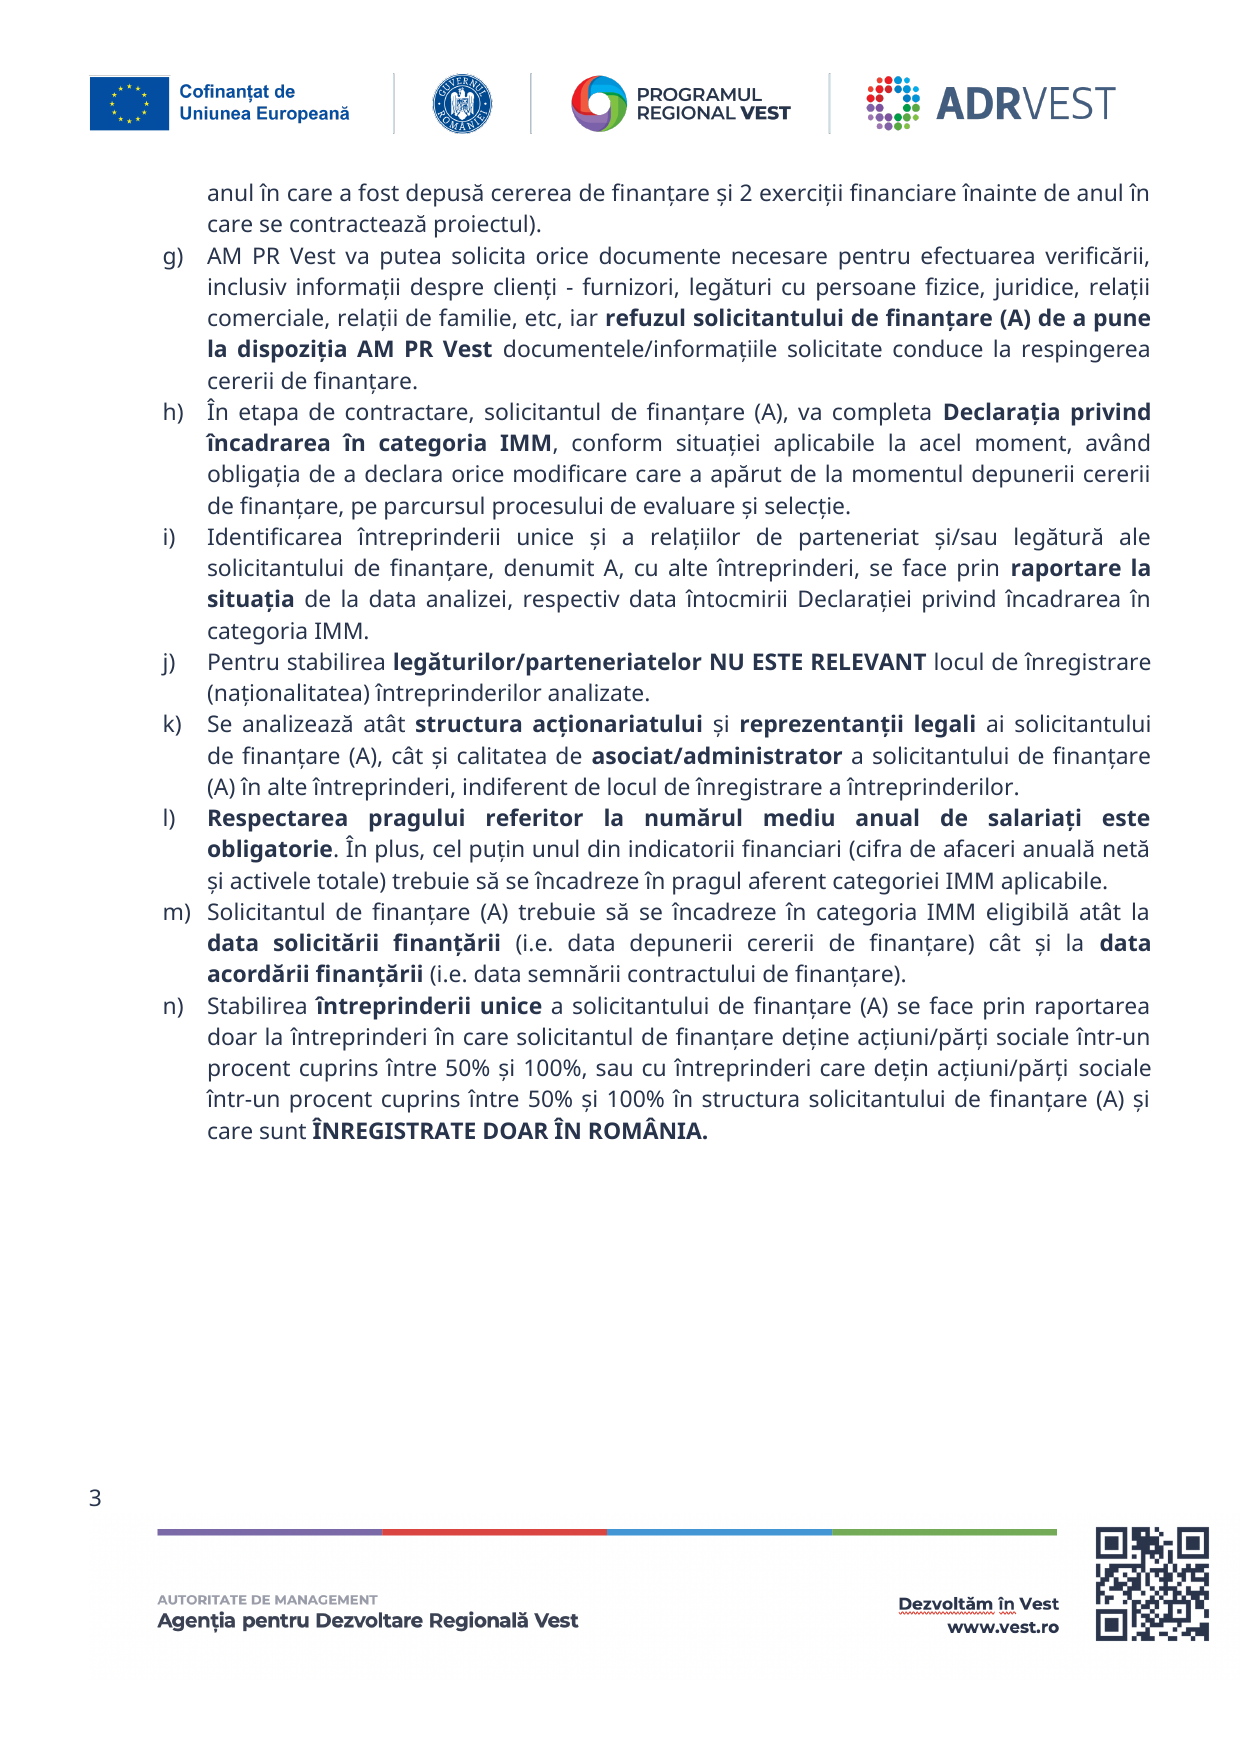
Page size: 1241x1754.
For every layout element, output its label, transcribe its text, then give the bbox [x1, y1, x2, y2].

list AM PR Vest va putea solicita orice documente necesare pentru efectuarea verificării, inclusiv informații despre clienți - furnizori, legături cu persoane fizice, juridice, relații comerciale, relații de familie, etc, iar refuzul solicitantului de finanțare (A) de a pune la dispoziția AM PR Vest documentele/informațiile solicitate conduce la respingerea cererii de finanțare. [162, 240, 1152, 396]
picture [88, 1513, 1241, 1680]
list Respectarea pragului referitor la numărul mediu anual de salariați este obligatorie. În plus, cel puțin unul din indicatorii financiari (cifra de afaceri anuală netă și activele totale) trebuie să se încadreze în pragul aferent categoriei IMM aplicabile. [162, 802, 1152, 896]
list Stabilirea întreprinderii unice a solicitantului de finanțare (A) se face prin raportarea doar la întreprinderi în care solicitantul de finanțare deține acțiuni/părți sociale într-un procent cuprins între 50% și 100%, sau cu întreprinderi care dețin acțiuni/părți sociale într-un procent cuprins între 50% și 100% în structura solicitantului de finanțare (A) și care sunt ÎNREGISTRATE DOAR ÎN ROMÂNIA. [162, 990, 1152, 1146]
list În etapa de contractare, solicitantul de finanțare (A), va completa Declarația privind încadrarea în categoria IMM, conform situației aplicabile la acel moment, având obligația de a declara orice modificare care a apărut de la momentul depunerii cererii de finanțare, pe parcursul procesului de evaluare și selecție. [162, 396, 1152, 521]
list Pentru stabilirea legăturilor/parteneriatelor NU ESTE RELEVANT locul de înregistrare (naționalitatea) întreprinderilor analizate. [162, 646, 1152, 708]
list Se analizează atât structura acționariatului și reprezentanții legali ai solicitantului de finanțare (A), cât și calitatea de asociat/administrator a solicitantului de finanțare (A) în alte întreprinderi, indiferent de locul de înregistrare a întreprinderilor. [162, 708, 1152, 802]
list Identificarea întreprinderii unice și a relațiilor de parteneriat și/sau legătură ale solicitantului de finanțare, denumit A, cu alte întreprinderi, se face prin raportare la situația de la data analizei, respectiv data întocmirii Declarației privind încadrarea în categoria IMM. [162, 521, 1152, 646]
picture [88, 73, 1116, 134]
list Solicitantul de finanțare (A) trebuie să se încadreze în categoria IMM eligibilă atât la data solicitării finanțării (i.e. data depunerii cererii de finanțare) cât și la data acordării finanțării (i.e. data semnării contractului de finanțare). [162, 896, 1152, 990]
